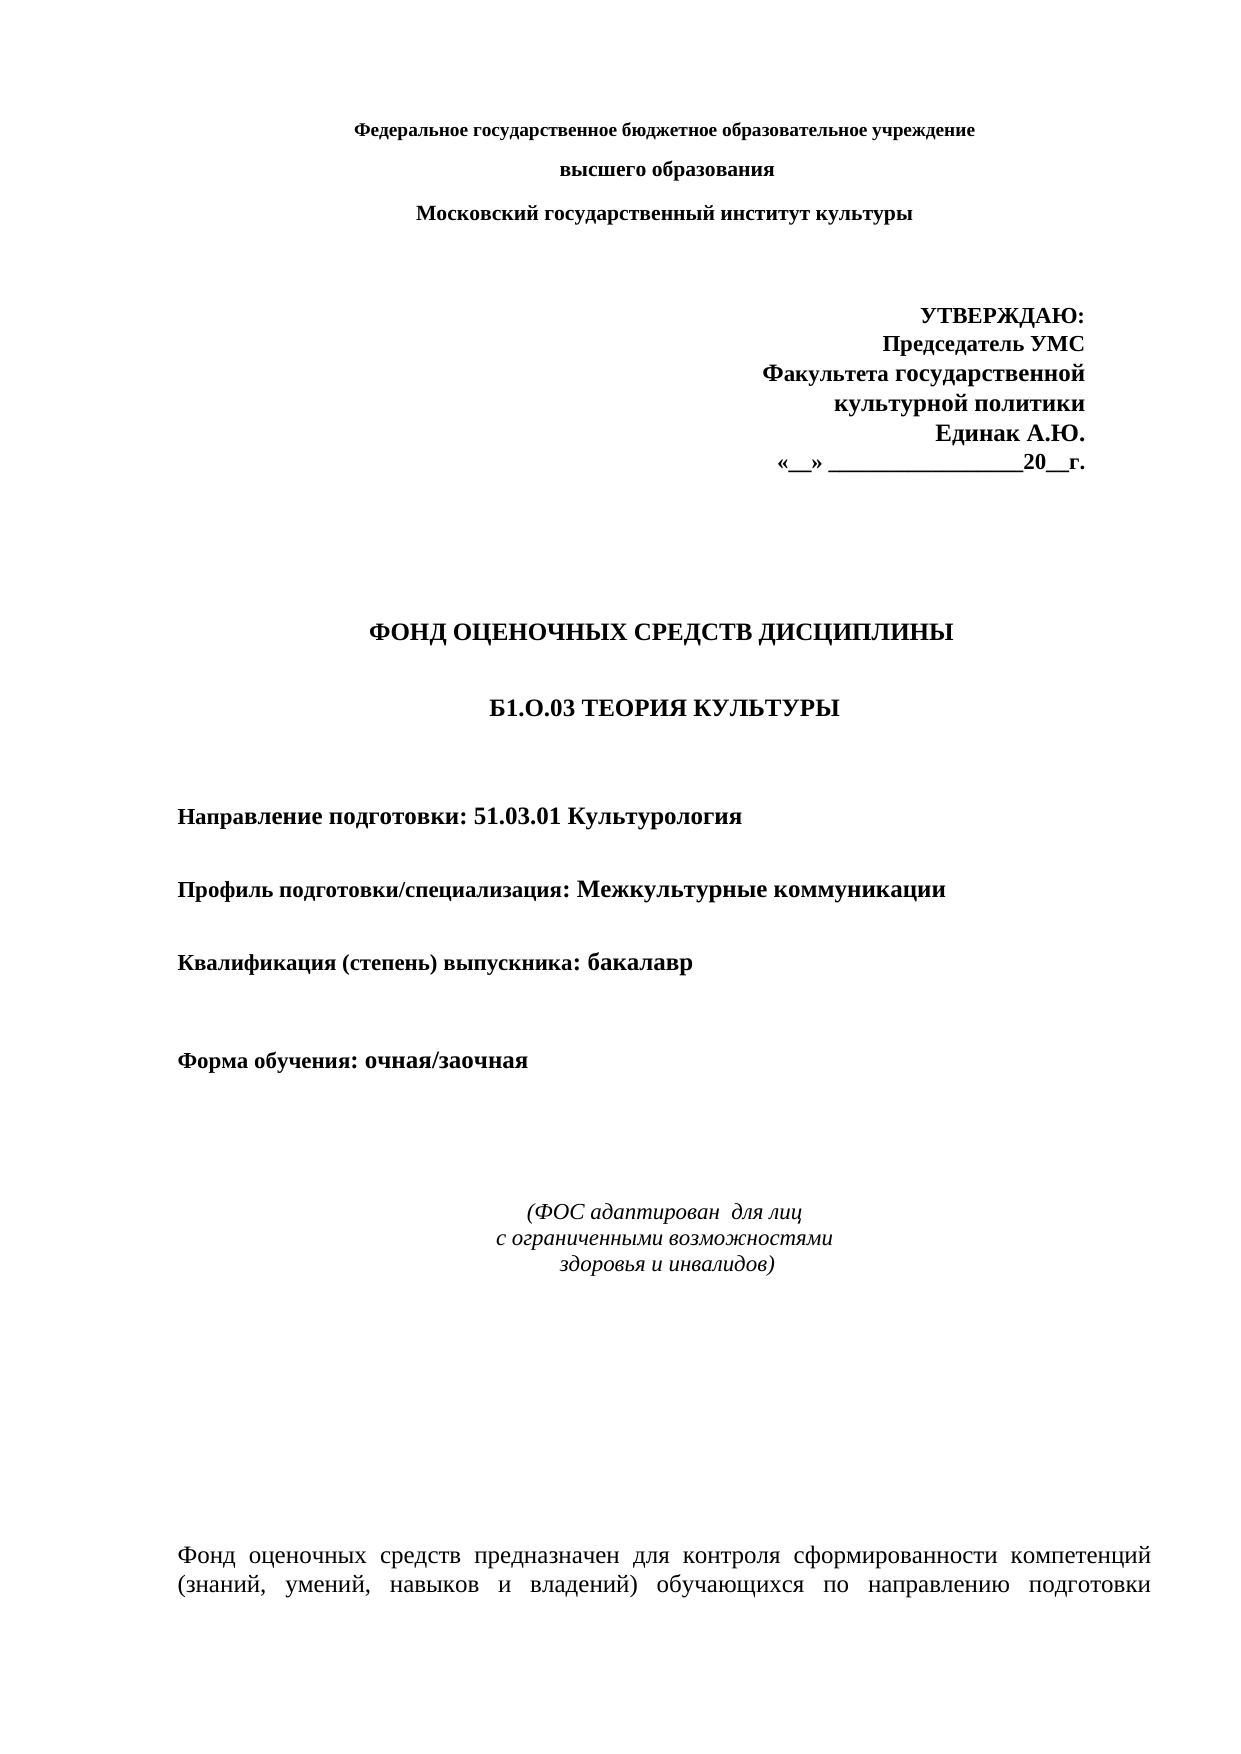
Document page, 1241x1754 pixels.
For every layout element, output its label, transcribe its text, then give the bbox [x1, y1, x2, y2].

text (ФОС адаптирован для лиц [177, 1198, 1152, 1224]
text Форма обучения: очная/заочная [177, 1046, 1152, 1074]
table_header УТВЕРЖДАЮ: Председатель УМС Факультета государственной культурной политики Единак А.Ю. «__» _________________20__г. [653, 303, 1096, 478]
text здоровья и инвалидов) [177, 1251, 1152, 1277]
text высшего образования [177, 156, 1152, 199]
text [177, 1540, 1152, 1598]
text Московский государственный институт культуры [177, 199, 1152, 243]
text Квалификация (степень) выпускника: бакалавр [177, 947, 1152, 976]
text Профиль подготовки/специализация: Межкультурные коммуникации [177, 874, 1152, 903]
text с ограниченными возможностями [177, 1224, 1152, 1251]
text Федеральное государственное бюджетное образовательное учреждение [177, 118, 1152, 156]
text Б1.О.03 ТЕОРИЯ КУЛЬТУРЫ [177, 693, 1152, 722]
text ФОНД ОЦЕНОЧНЫХ СРЕДСТВ ДИСЦИПЛИНЫ [177, 617, 1152, 675]
text Направление подготовки: 51.03.01 Культурология [177, 801, 1152, 829]
